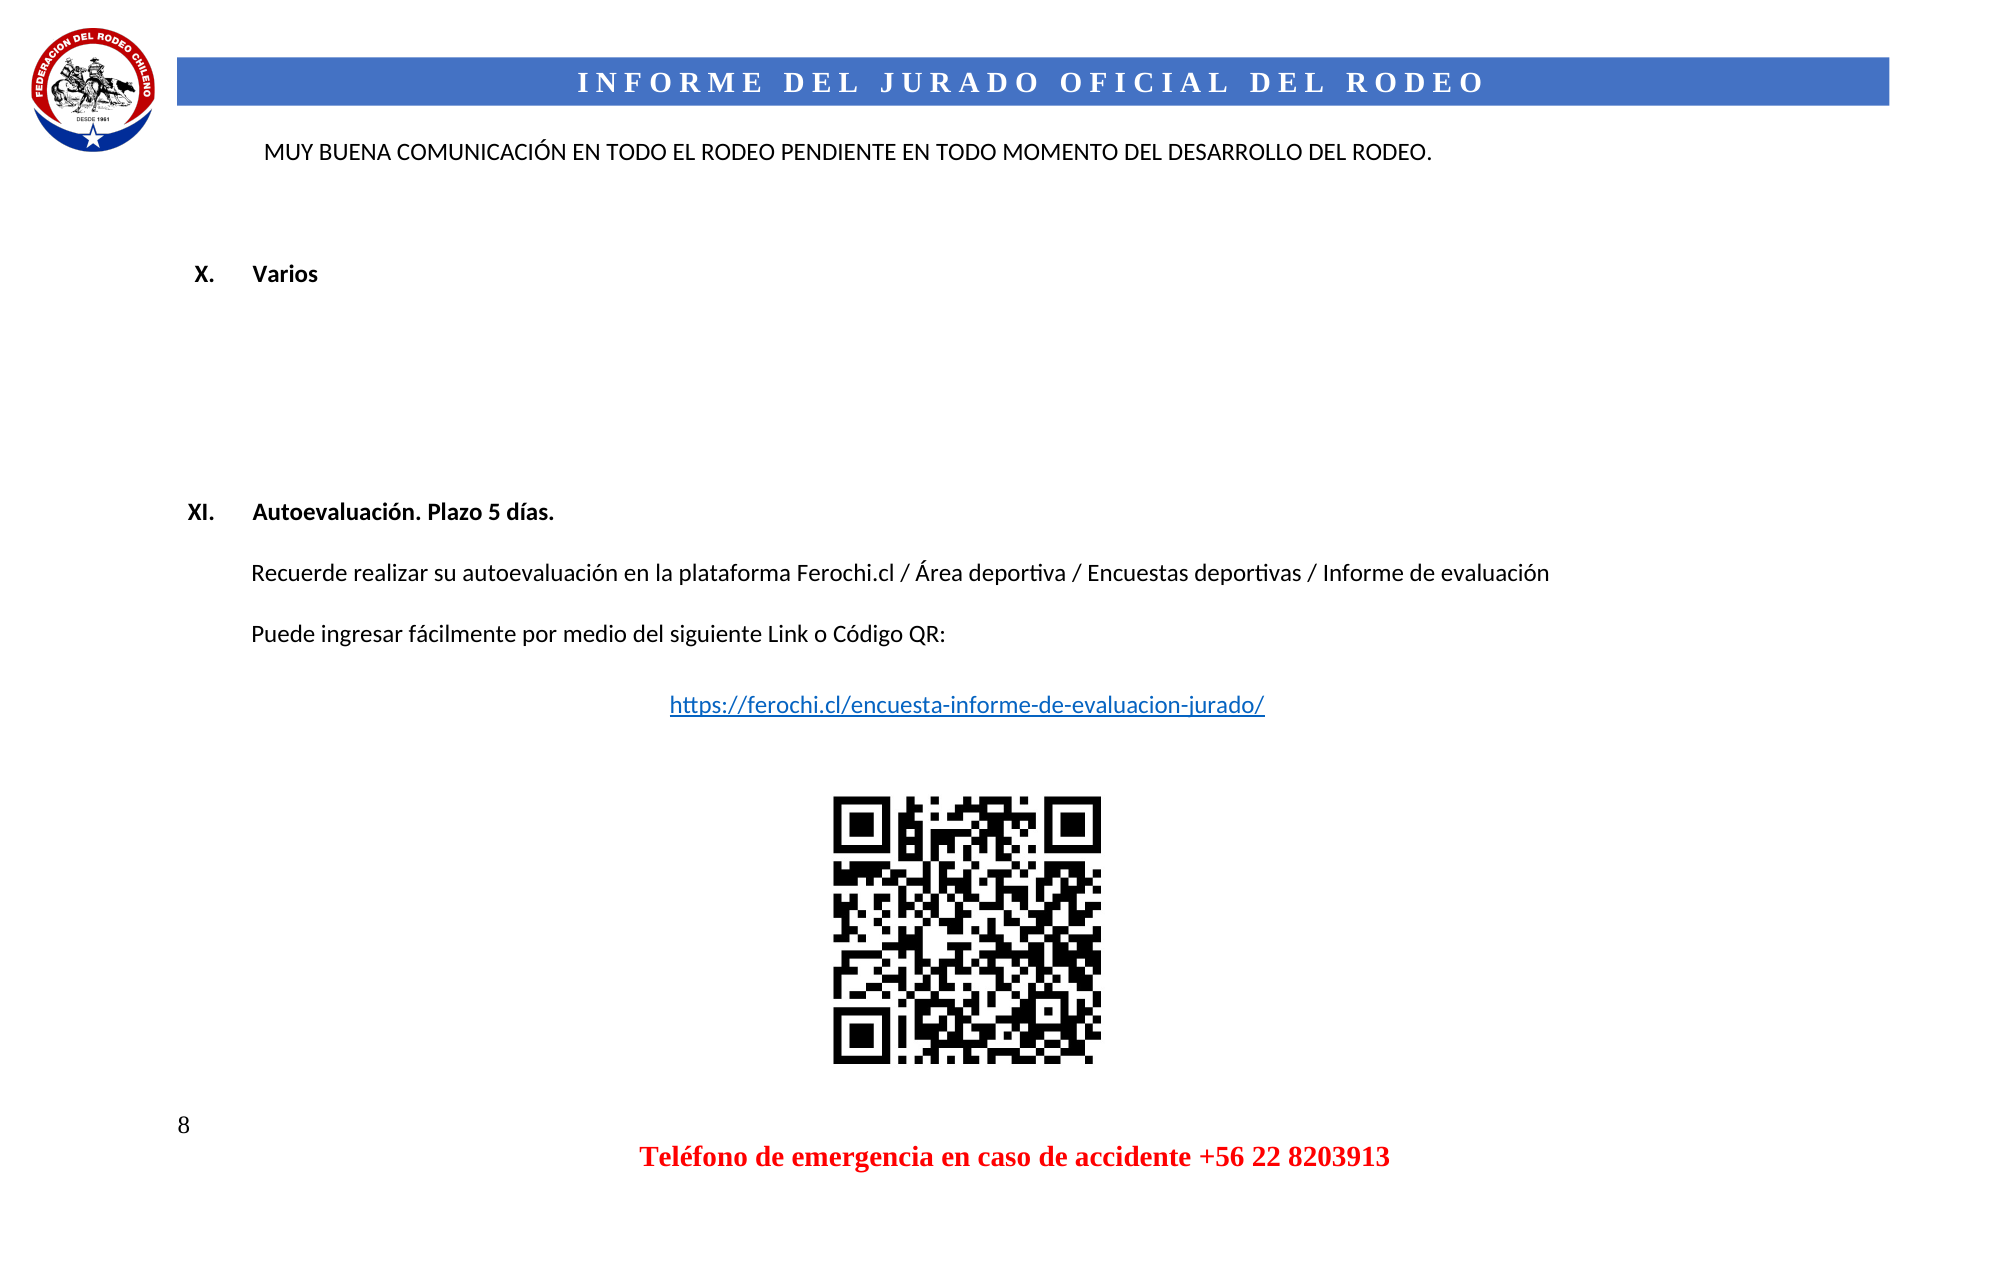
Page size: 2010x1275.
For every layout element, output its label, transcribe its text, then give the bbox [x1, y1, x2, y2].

picture [31, 28, 155, 152]
list MUY BUENA COMUNICACIÓN EN TODO EL RODEO PENDIENTE EN TODO MOMENTO DEL DESARROLLO DEL RODEO. [252, 136, 1683, 167]
text https://ferochi.cl/encuesta-informe-de-evaluacion-jurado/ [251, 689, 1683, 720]
list Varios [215, 258, 1683, 289]
text Puede ingresar fácilmente por medio del siguiente Link o Código QR: [251, 618, 1683, 649]
text Recuerde realizar su autoevaluación en la plataforma Ferochi.cl / Área deportiva / Encuestas deportivas / Informe de evaluación [251, 557, 1683, 588]
list Autoevaluación. Plazo 5 días. [215, 496, 1683, 527]
picture [817, 781, 1117, 1080]
